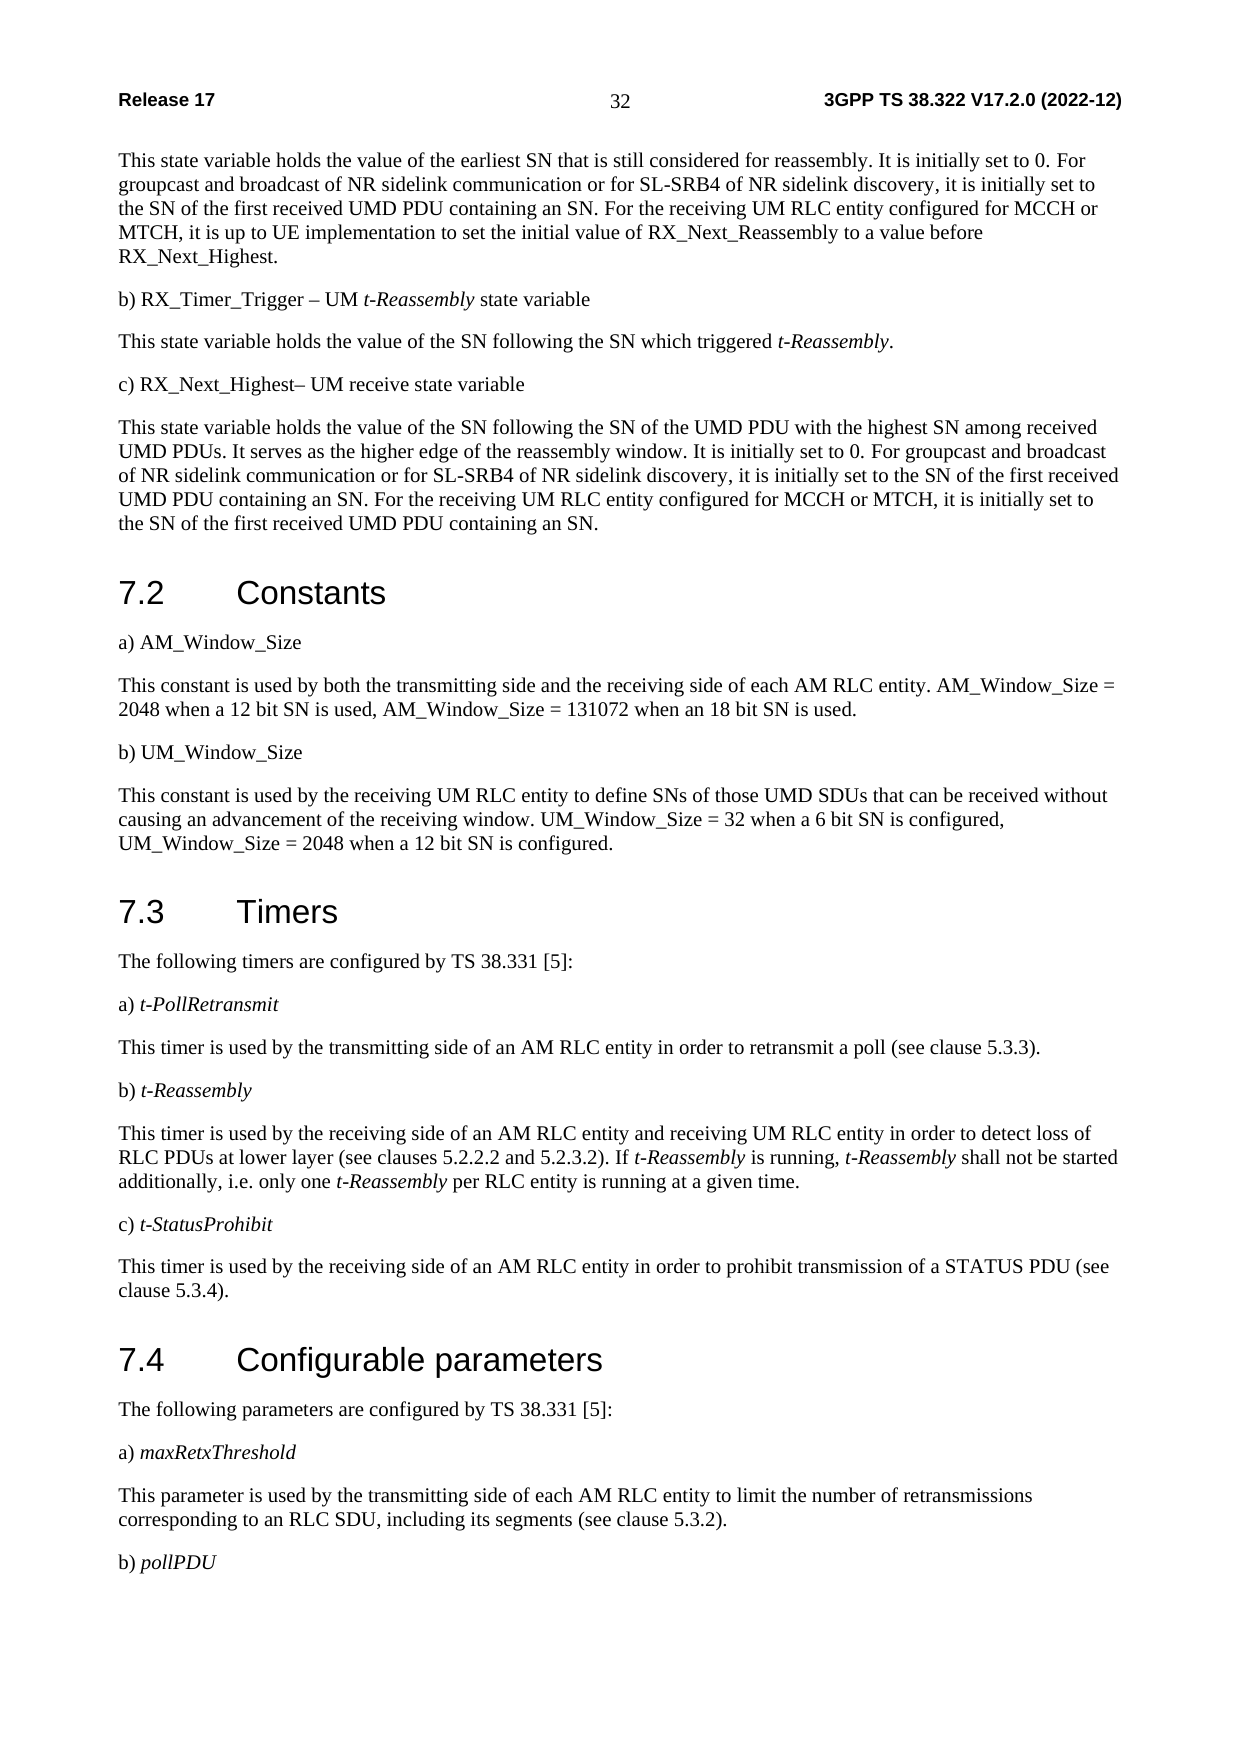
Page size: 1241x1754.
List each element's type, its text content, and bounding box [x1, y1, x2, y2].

text This state variable holds the value of the SN following the SN which triggered t-Reassembly. [118, 329, 1122, 353]
subtitle 7.3 Timers [118, 892, 1122, 931]
text This constant is used by the receiving UM RLC entity to define SNs of those UMD SDUs that can be received without causing an advancement of the receiving window. UM_Window_Size = 32 when a 6 bit SN is configured, UM_Window_Size = 2048 when a 12 bit SN is configured. [118, 782, 1122, 855]
text b) pollPDU [118, 1550, 1122, 1574]
text The following timers are configured by TS 38.331 [5]: [118, 949, 1122, 973]
text c) t-StatusProhibit [118, 1212, 1122, 1236]
text b) UM_Window_Size [118, 740, 1122, 764]
text This parameter is used by the transmitting side of each AM RLC entity to limit the number of retransmissions corresponding to an RLC SDU, including its segments (see clause 5.3.2). [118, 1483, 1122, 1531]
text This timer is used by the receiving side of an AM RLC entity and receiving UM RLC entity in order to detect loss of RLC PDUs at lower layer (see clauses 5.2.2.2 and 5.2.3.2). If t-Reassembly is running, t-Reassembly shall not be started additionally, i.e. only one t-Reassembly per RLC entity is running at a given time. [118, 1121, 1122, 1193]
text This timer is used by the transmitting side of an AM RLC entity in order to retransmit a poll (see clause 5.3.3). [118, 1035, 1122, 1059]
text This constant is used by both the transmitting side and the receiving side of each AM RLC entity. AM_Window_Size = 2048 when a 12 bit SN is used, AM_Window_Size = 131072 when an 18 bit SN is used. [118, 673, 1122, 721]
text This timer is used by the receiving side of an AM RLC entity in order to prohibit transmission of a STATUS PDU (see clause 5.3.4). [118, 1254, 1122, 1302]
text This state variable holds the value of the earliest SN that is still considered for reassembly. It is initially set to 0. For groupcast and broadcast of NR sidelink communication or for SL-SRB4 of NR sidelink discovery, it is initially set to the SN of the first received UMD PDU containing an SN. For the receiving UM RLC entity configured for MCCH or MTCH, it is up to UE implementation to set the initial value of RX_Next_Reassembly to a value before RX_Next_Highest. [118, 147, 1122, 268]
text The following parameters are configured by TS 38.331 [5]: [118, 1397, 1122, 1421]
text This state variable holds the value of the SN following the SN of the UMD PDU with the highest SN among received UMD PDUs. It serves as the higher edge of the reassembly window. It is initially set to 0. For groupcast and broadcast of NR sidelink communication or for SL-SRB4 of NR sidelink discovery, it is initially set to the SN of the first received UMD PDU containing an SN. For the receiving UM RLC entity configured for MCCH or MTCH, it is initially set to the SN of the first received UMD PDU containing an SN. [118, 415, 1122, 535]
text a) AM_Window_Size [118, 630, 1122, 654]
text a) maxRetxThreshold [118, 1440, 1122, 1464]
text a) t-PollRetransmit [118, 992, 1122, 1016]
text b) RX_Timer_Trigger – UM t-Reassembly state variable [118, 287, 1122, 311]
text b) t-Reassembly [118, 1078, 1122, 1102]
subtitle 7.4 Configurable parameters [118, 1340, 1122, 1378]
text c) RX_Next_Highest– UM receive state variable [118, 372, 1122, 396]
subtitle 7.2 Constants [118, 573, 1122, 611]
